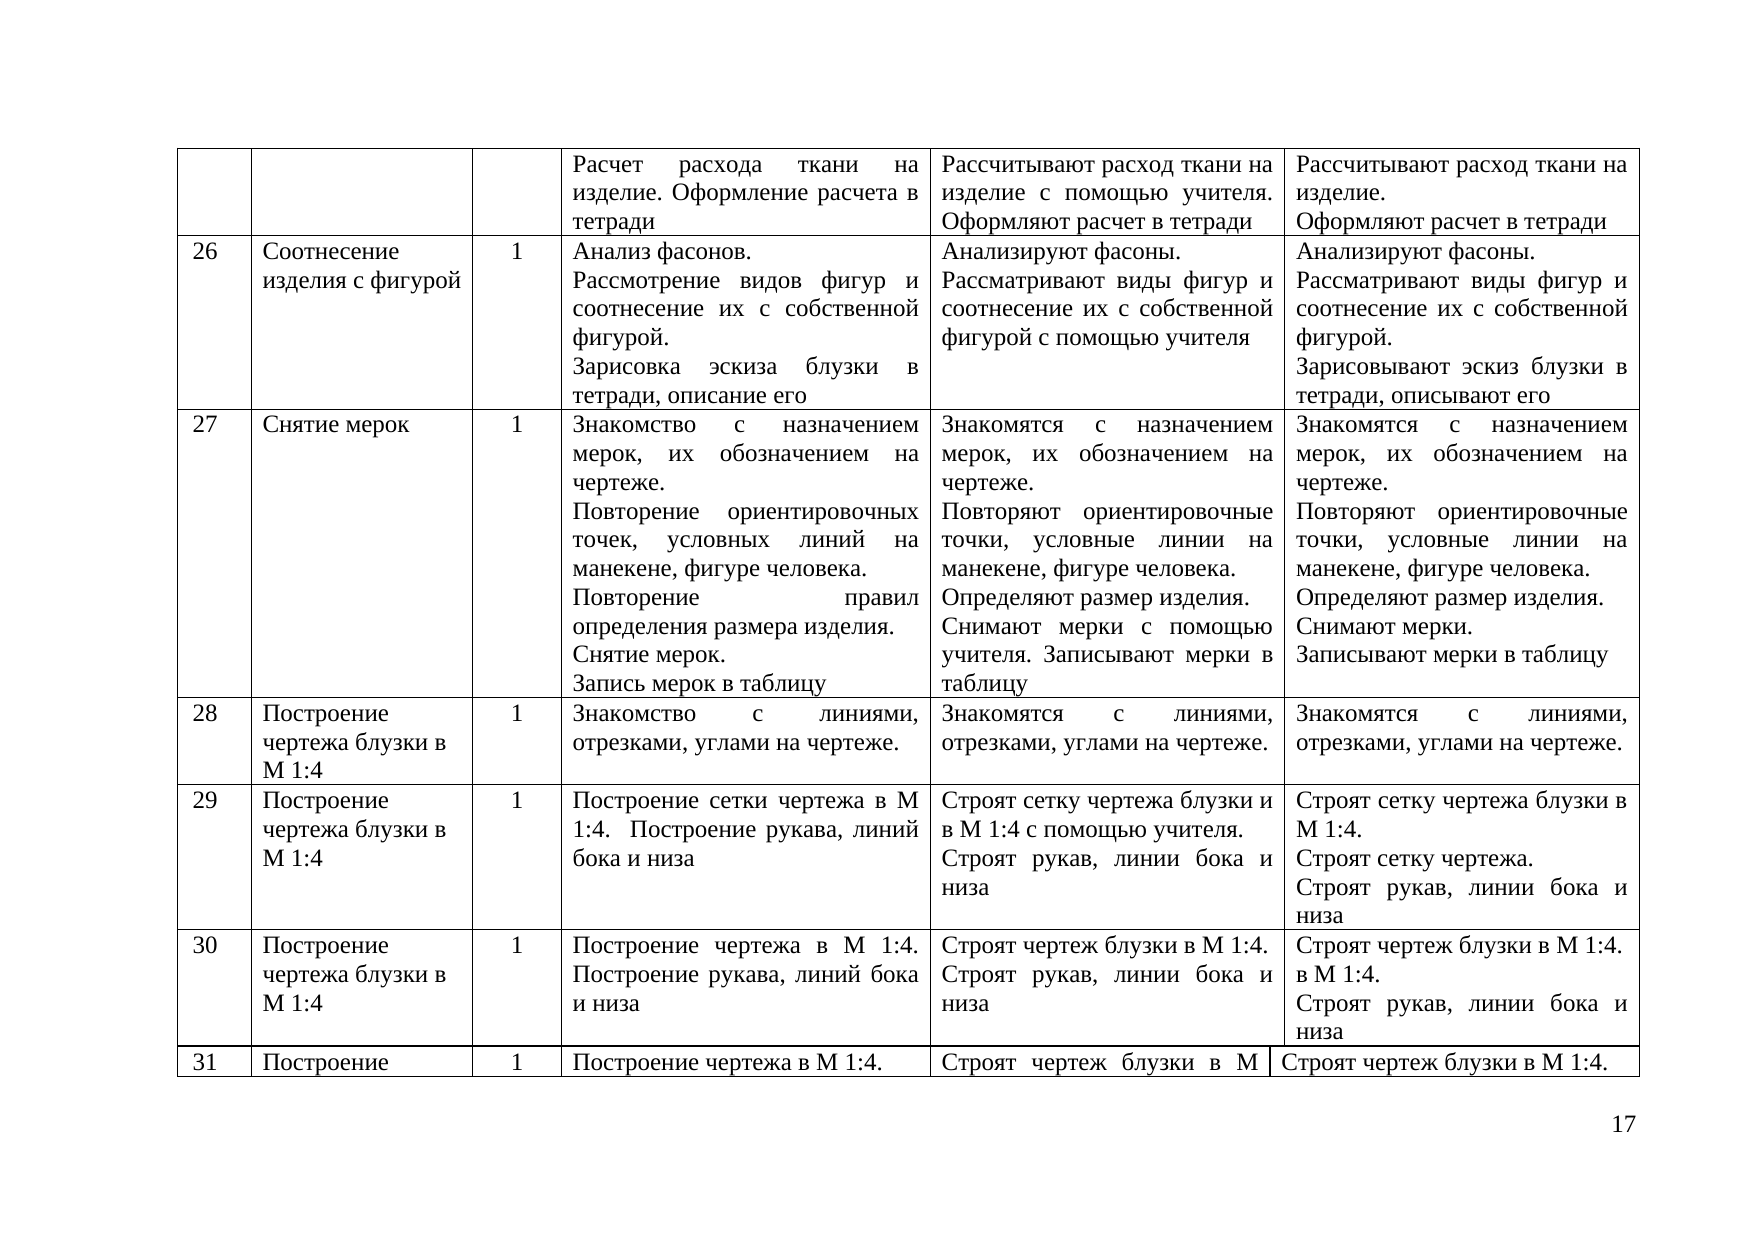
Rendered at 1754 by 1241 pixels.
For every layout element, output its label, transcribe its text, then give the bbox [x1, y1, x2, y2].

table_header 31 [178, 1047, 251, 1076]
table_cell Знакомятся с линиями, отрезками, углами на чертеже. [931, 698, 1284, 784]
table_cell Анализируют фасоны. Рассматривают виды фигур и соотнесение их с собственной фигурой. Зарисовывают эскиз блузки в тетради, описывают его [1285, 236, 1639, 408]
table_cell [1285, 149, 1639, 235]
table_cell Знакомятся с назначением мерок, их обозначением на чертеже. Повторяют ориентировочные точки, условные линии на манекене, фигуре человека. Определяют размер изделия. Снимают мерки. Записывают мерки в таблицу [1285, 410, 1639, 697]
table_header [562, 1047, 930, 1076]
table_cell 26 [178, 236, 251, 408]
table_header 1 [473, 1047, 561, 1076]
table_cell Построение чертежа блузки в М 1:4 [252, 698, 472, 784]
table_cell Построение чертежа блузки в М 1:4 [252, 785, 472, 929]
table_cell Знакомятся с линиями, отрезками, углами на чертеже. [1285, 698, 1639, 784]
table_cell Строят чертеж блузки в М 1:4. в М 1:4. Строят рукав, линии бока и низа [1285, 930, 1639, 1045]
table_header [252, 1047, 472, 1076]
table_cell Соотнесение изделия с фигурой [252, 236, 472, 408]
table_cell 1 [473, 698, 561, 784]
table_cell Построение сетки чертежа в М 1:4. Построение рукава, линий бока и низа [562, 785, 930, 929]
table_cell Строят чертеж блузки в М 1:4. Строят рукав, линии бока и низа [931, 930, 1284, 1045]
table_cell Знакомство с назначением мерок, их обозначением на чертеже. Повторение ориентировочных точек, условных линий на манекене, фигуре человека. Повторение правил определения размера изделия. Снятие мерок. Запись мерок в таблицу [562, 410, 930, 697]
table_cell 27 [178, 410, 251, 697]
table_cell Знакомство с линиями, отрезками, углами на чертеже. [562, 698, 930, 784]
table_cell 25 [178, 149, 251, 235]
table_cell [931, 149, 1284, 235]
table_cell Строят сетку чертежа блузки в М 1:4. Строят сетку чертежа. Строят рукав, линии бока и низа [1285, 785, 1639, 929]
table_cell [562, 149, 930, 235]
table_cell 30 [178, 930, 251, 1045]
table_cell Снятие мерок [252, 410, 472, 697]
table_cell Построение чертежа в М 1:4. Построение рукава, линий бока и низа [562, 930, 930, 1045]
table_cell Построение чертежа блузки в М 1:4 [252, 930, 472, 1045]
table_cell 1 [473, 149, 561, 235]
table_cell 28 [178, 698, 251, 784]
table_cell 1 [473, 930, 561, 1045]
table_cell 29 [178, 785, 251, 929]
table_cell Строят сетку чертежа блузки и в М 1:4 с помощью учителя. Строят рукав, линии бока и низа [931, 785, 1284, 929]
table_cell 1 [473, 785, 561, 929]
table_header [1271, 1047, 1639, 1076]
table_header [931, 1047, 1269, 1076]
table_cell 1 [473, 236, 561, 408]
table_cell 1 [473, 410, 561, 697]
table_cell Анализируют фасоны. Рассматривают виды фигур и соотнесение их с собственной фигурой с помощью учителя [931, 236, 1284, 408]
table_cell Анализ фасонов. Рассмотрение видов фигур и соотнесение их с собственной фигурой. Зарисовка эскиза блузки в тетради, описание его [562, 236, 930, 408]
table_cell Знакомятся с назначением мерок, их обозначением на чертеже. Повторяют ориентировочные точки, условные линии на манекене, фигуре человека. Определяют размер изделия. Снимают мерки с помощью учителя. Записывают мерки в таблицу [931, 410, 1284, 697]
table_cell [252, 149, 472, 235]
